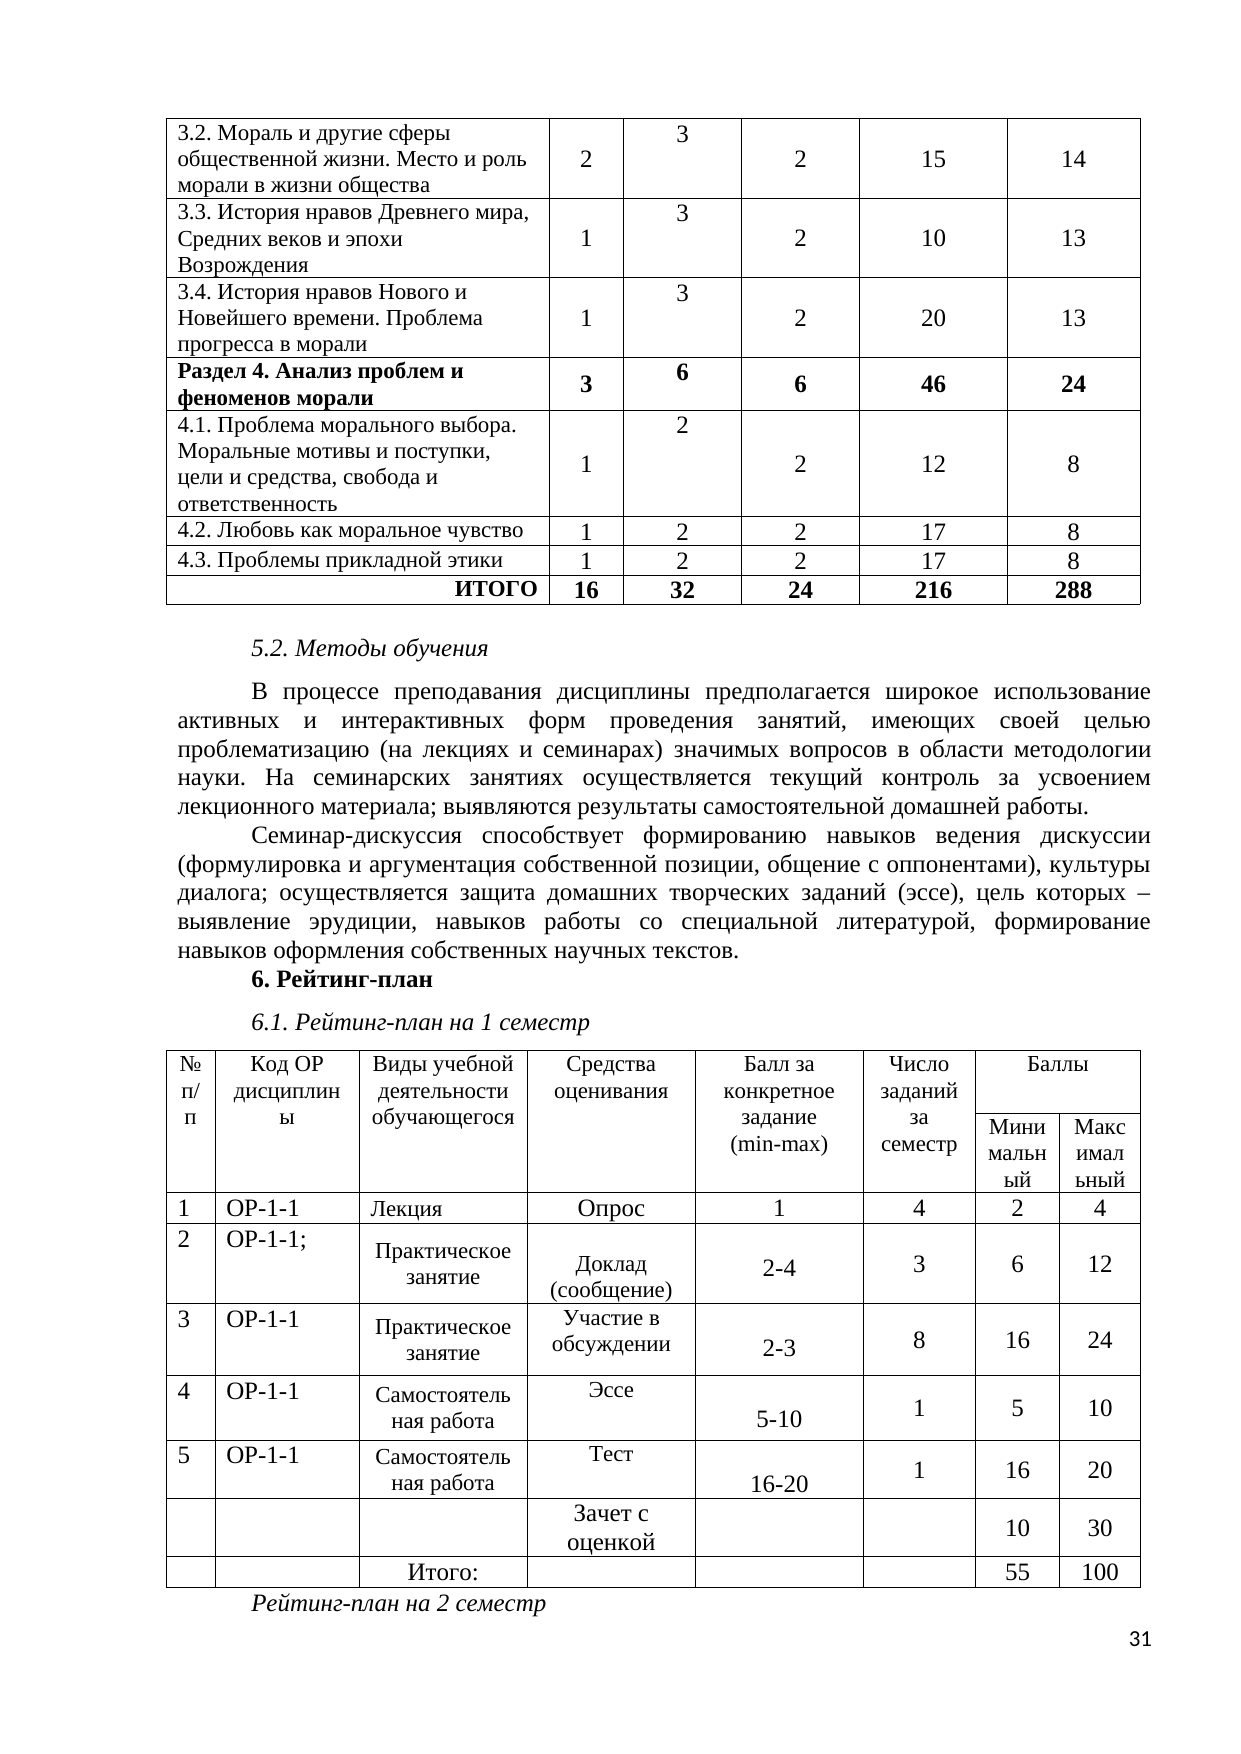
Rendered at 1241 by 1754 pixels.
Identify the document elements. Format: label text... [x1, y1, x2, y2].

table_cell 20 [860, 278, 1007, 357]
table_cell 3 [624, 199, 741, 277]
table_cell 16 [976, 1304, 1059, 1375]
table_cell [528, 1557, 695, 1587]
table_cell 3 [864, 1224, 975, 1303]
table_cell 2 [624, 517, 741, 545]
table_cell 4 [167, 1376, 215, 1439]
table_cell ОР-1-1 [216, 1441, 359, 1498]
text 5.2. Методы обучения [177, 633, 1152, 662]
table_cell [864, 1557, 975, 1587]
table_cell 8 [1008, 411, 1140, 516]
table_cell 4.3. Проблемы прикладной этики [167, 546, 549, 574]
table_cell 4 [1060, 1193, 1140, 1223]
table_cell 20 [1060, 1441, 1140, 1498]
table_cell Раздел 4. Анализ проблем и феноменов морали [167, 358, 549, 410]
table_cell 1 [864, 1441, 975, 1498]
table_cell 3.3. История нравов Древнего мира, Средних веков и эпохи Возрождения [167, 199, 549, 277]
table_cell 16 [550, 576, 623, 604]
table_cell 1 [864, 1376, 975, 1439]
text В процессе преподавания дисциплины предполагается широкое использование активных и интерактивных форм проведения занятий, имеющих своей целью проблематизацию (на лекциях и семинарах) значимых вопросов в области методологии науки. На семинарских занятиях осуществляется текущий контроль за усвоением лекционного материала; выявляются результаты самостоятельной домашней работы. [177, 676, 1152, 820]
table_cell 2 [624, 411, 741, 516]
table_cell Лекция [360, 1193, 527, 1223]
table_cell 4.1. Проблема морального выбора. Моральные мотивы и поступки, цели и средства, свобода и ответственность [167, 411, 549, 516]
table_cell 3.2. Мораль и другие сферы общественной жизни. Место и роль морали в жизни общества [167, 119, 549, 198]
table_cell 24 [742, 576, 859, 604]
table_cell 3 [550, 358, 623, 410]
table_cell 5 [976, 1376, 1059, 1439]
table_cell 2 [976, 1193, 1059, 1223]
table_cell 2 [624, 546, 741, 574]
table_cell 13 [1008, 278, 1140, 357]
text 6. Рейтинг-план [177, 964, 1152, 992]
table_cell 100 [1060, 1557, 1140, 1587]
table_cell Эссе [528, 1376, 695, 1439]
table_cell 2 [742, 119, 859, 198]
table_cell 14 [1008, 119, 1140, 198]
table_cell 2 [167, 1224, 215, 1303]
table_cell 1 [550, 411, 623, 516]
table_cell 2 [742, 278, 859, 357]
table_cell 17 [860, 517, 1007, 545]
table_cell 288 [1008, 576, 1140, 604]
table_cell Зачет с оценкой [528, 1499, 695, 1556]
table_cell 12 [1060, 1224, 1140, 1303]
table_header № п/п [167, 1051, 215, 1192]
table_cell Максимальный [1060, 1114, 1140, 1192]
table_cell [696, 1499, 863, 1556]
text Семинар-дискуссия способствует формированию навыков ведения дискуссии (формулировка и аргументация собственной позиции, общение с оппонентами), культуры диалога; осуществляется защита домашних творческих заданий (эссе), цель которых – выявление эрудиции, навыков работы со специальной литературой, формирование навыков оформления собственных научных текстов. [177, 820, 1152, 964]
table_cell 8 [1008, 546, 1140, 574]
table_cell 5-10 [696, 1376, 863, 1439]
table_cell 1 [696, 1193, 863, 1223]
table_cell ОР-1-1 [216, 1304, 359, 1375]
table_header Виды учебной деятельности обучающегося [360, 1051, 527, 1192]
table_cell Практическое занятие [360, 1304, 527, 1375]
table_cell 2 [742, 546, 859, 574]
table_cell 2 [550, 119, 623, 198]
table_cell 3 [167, 1304, 215, 1375]
table_header Код ОР дисциплины [216, 1051, 359, 1192]
table_cell 10 [1060, 1376, 1140, 1439]
table_cell [216, 1557, 359, 1587]
table_cell [167, 1557, 215, 1587]
table_cell 12 [860, 411, 1007, 516]
table_cell 13 [1008, 199, 1140, 277]
table_header Баллы [976, 1051, 1140, 1112]
table_cell Минимальный [976, 1114, 1059, 1192]
table_cell ОР-1-1; [216, 1224, 359, 1303]
table_cell Опрос [528, 1193, 695, 1223]
table_cell 6 [742, 358, 859, 410]
table_cell 30 [1060, 1499, 1140, 1556]
table_cell 4.2. Любовь как моральное чувство [167, 517, 549, 545]
table_cell [696, 1557, 863, 1587]
table_cell 2 [742, 517, 859, 545]
table_cell 3.4. История нравов Нового и Новейшего времени. Проблема прогресса в морали [167, 278, 549, 357]
table_cell Доклад (сообщение) [528, 1224, 695, 1303]
table_cell 16-20 [696, 1441, 863, 1498]
table_cell 1 [167, 1193, 215, 1223]
table_cell 46 [860, 358, 1007, 410]
table_cell Самостоятельная работа [360, 1441, 527, 1498]
table_cell ИТОГО [167, 576, 549, 604]
table_cell 8 [864, 1304, 975, 1375]
table_cell 2 [742, 199, 859, 277]
table_header Балл за конкретное задание (min-max) [696, 1051, 863, 1192]
table_cell 2 [742, 411, 859, 516]
table_cell 4 [864, 1193, 975, 1223]
table_cell Практическое занятие [360, 1224, 527, 1303]
table_cell [216, 1499, 359, 1556]
table_cell Тест [528, 1441, 695, 1498]
text Рейтинг-план на 2 семестр [177, 1588, 1152, 1617]
table_header Средства оценивания [528, 1051, 695, 1192]
table_cell 5 [167, 1441, 215, 1498]
table_cell [864, 1499, 975, 1556]
table_cell ОР-1-1 [216, 1376, 359, 1439]
table_cell Участие в обсуждении [528, 1304, 695, 1375]
table_cell 1 [550, 278, 623, 357]
table_cell 24 [1060, 1304, 1140, 1375]
table_cell Итого: [360, 1557, 527, 1587]
table_cell ОР-1-1 [216, 1193, 359, 1223]
table_cell 3 [624, 278, 741, 357]
table_cell 17 [860, 546, 1007, 574]
table_cell 10 [860, 199, 1007, 277]
table_cell 2-4 [696, 1224, 863, 1303]
table_cell 1 [550, 546, 623, 574]
table_cell 15 [860, 119, 1007, 198]
table_cell [167, 1499, 215, 1556]
table_cell 32 [624, 576, 741, 604]
table_cell 10 [976, 1499, 1059, 1556]
table_cell 24 [1008, 358, 1140, 410]
table_cell 8 [1008, 517, 1140, 545]
table_cell 3 [624, 119, 741, 198]
table_cell 216 [860, 576, 1007, 604]
table_header Число заданий за семестр [864, 1051, 975, 1192]
text 6.1. Рейтинг-план на 1 семестр [177, 1007, 1152, 1036]
table_cell [360, 1499, 527, 1556]
table_cell 1 [550, 517, 623, 545]
table_cell 1 [550, 199, 623, 277]
table_cell 2-3 [696, 1304, 863, 1375]
table_cell 55 [976, 1557, 1059, 1587]
table_cell 16 [976, 1441, 1059, 1498]
table_cell 6 [976, 1224, 1059, 1303]
table_cell Самостоятельная работа [360, 1376, 527, 1439]
table_cell 6 [624, 358, 741, 410]
